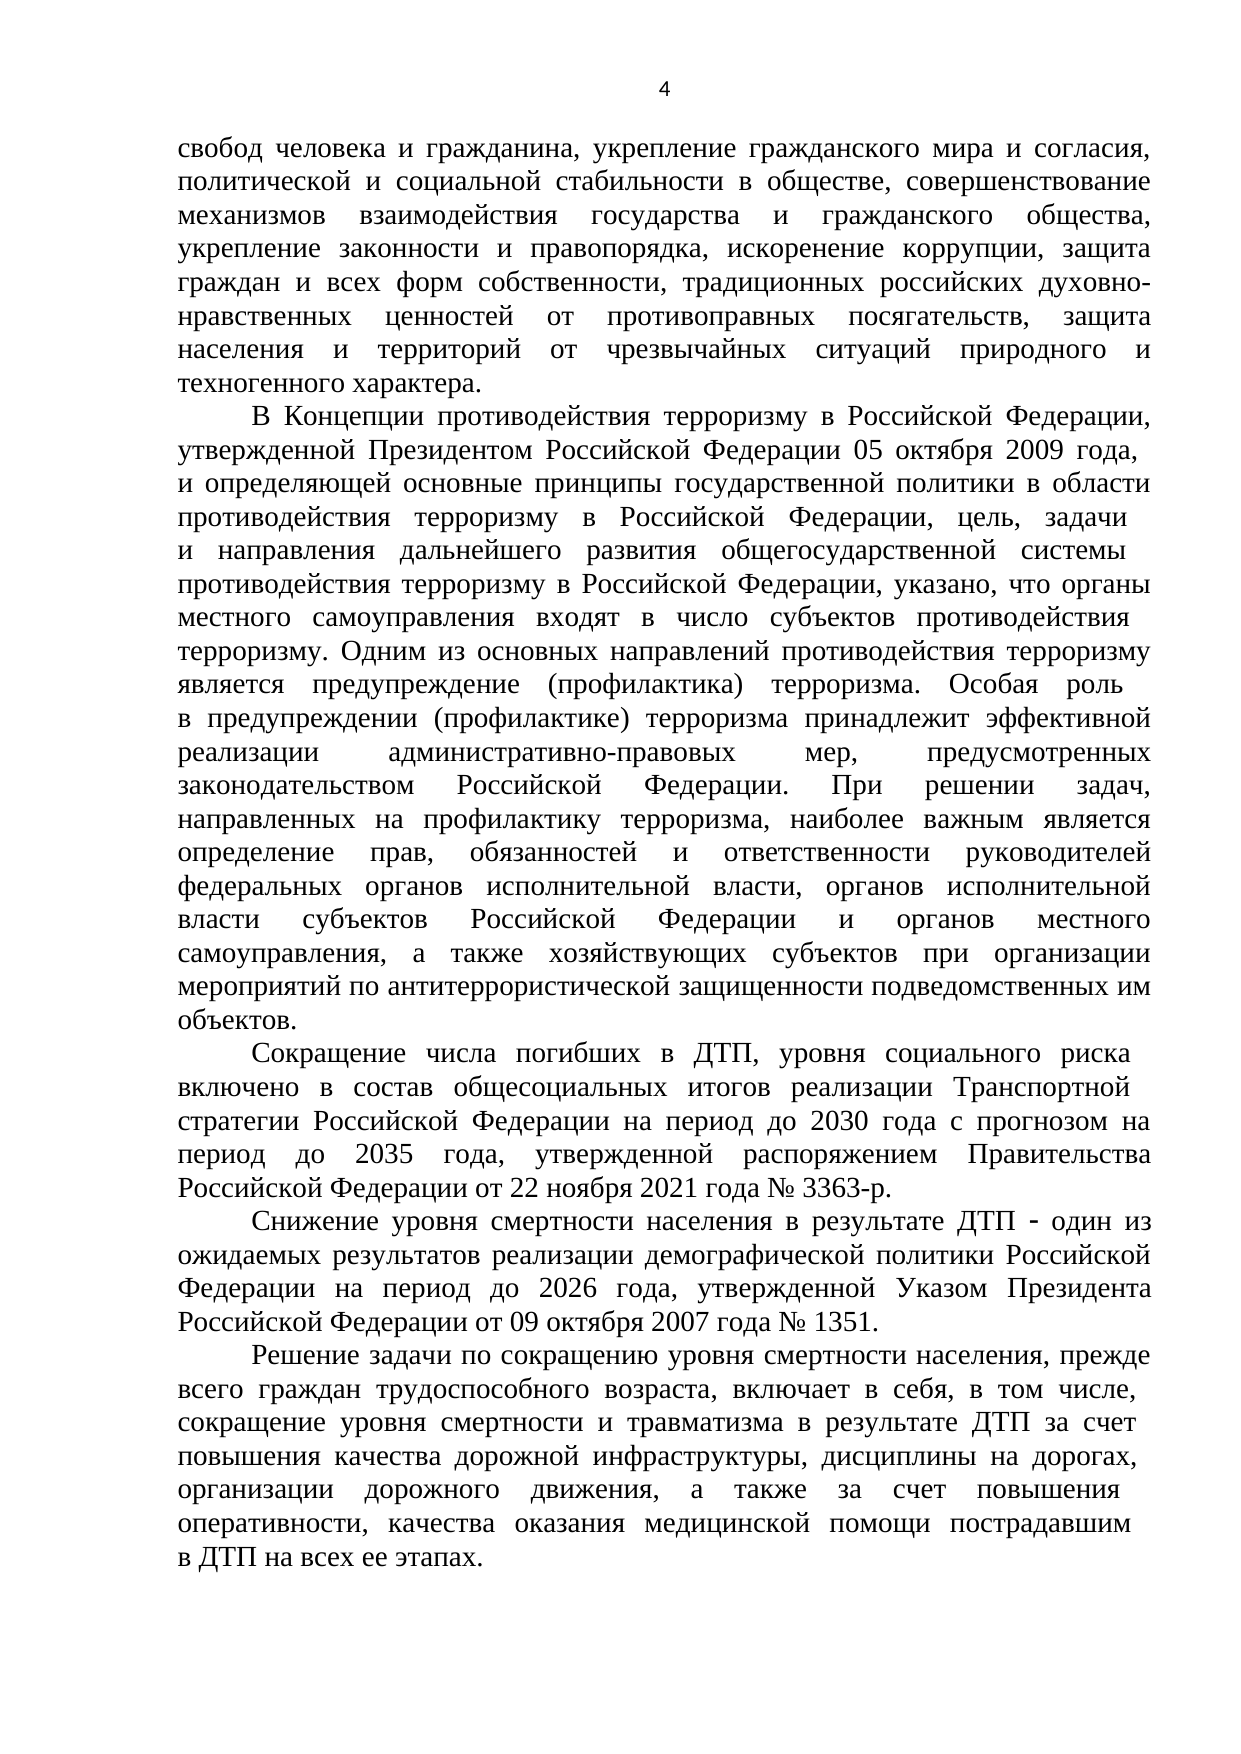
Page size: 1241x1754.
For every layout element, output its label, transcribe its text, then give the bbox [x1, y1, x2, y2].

text Сокращение числа погибших в ДТП, уровня социального риска включено в состав общесоциальных итогов реализации Транспортной стратегии Российской Федерации на период до 2030 года с прогнозом на период до 2035 года, утвержденной распоряжением Правительства Российской Федерации от 22 ноября 2021 года № 3363-р. [177, 1036, 1152, 1203]
text Снижение уровня смертности населения в результате ДТП один из ожидаемых результатов реализации демографической политики Российской Федерации на период до 2026 года, утвержденной Указом Президента Российской Федерации от 09 октября 2007 года № 1351. [177, 1203, 1152, 1337]
text В Концепции противодействия терроризму в Российской Федерации, утвержденной Президентом Российской Федерации 05 октября 2009 года, и определяющей основные принципы государственной политики в области противодействия терроризму в Российской Федерации, цель, задачи и направления дальнейшего развития общегосударственной системы противодействия терроризму в Российской Федерации, указано, что органы местного самоуправления входят в число субъектов противодействия терроризму. Одним из основных направлений противодействия терроризму является предупреждение (профилактика) терроризма. Особая роль в предупреждении (профилактике) терроризма принадлежит эффективной реализации административно-правовых мер, предусмотренных законодательством Российской Федерации. При решении задач, направленных на профилактику терроризма, наиболее важным является определение прав, обязанностей и ответственности руководителей федеральных органов исполнительной власти, органов исполнительной власти субъектов Российской Федерации и органов местного самоуправления, а также хозяйствующих субъектов при организации мероприятий по антитеррористической защищенности подведомственных им объектов. [177, 398, 1152, 1036]
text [177, 130, 1152, 398]
text Решение задачи по сокращению уровня смертности населения, прежде всего граждан трудоспособного возраста, включает в себя, в том числе, сокращение уровня смертности и травматизма в результате ДТП за счет повышения качества дорожной инфраструктуры, дисциплины на дорогах, организации дорожного движения, а также за счет повышения оперативности, качества оказания медицинской помощи пострадавшим в ДТП на всех ее этапах. [177, 1337, 1152, 1572]
